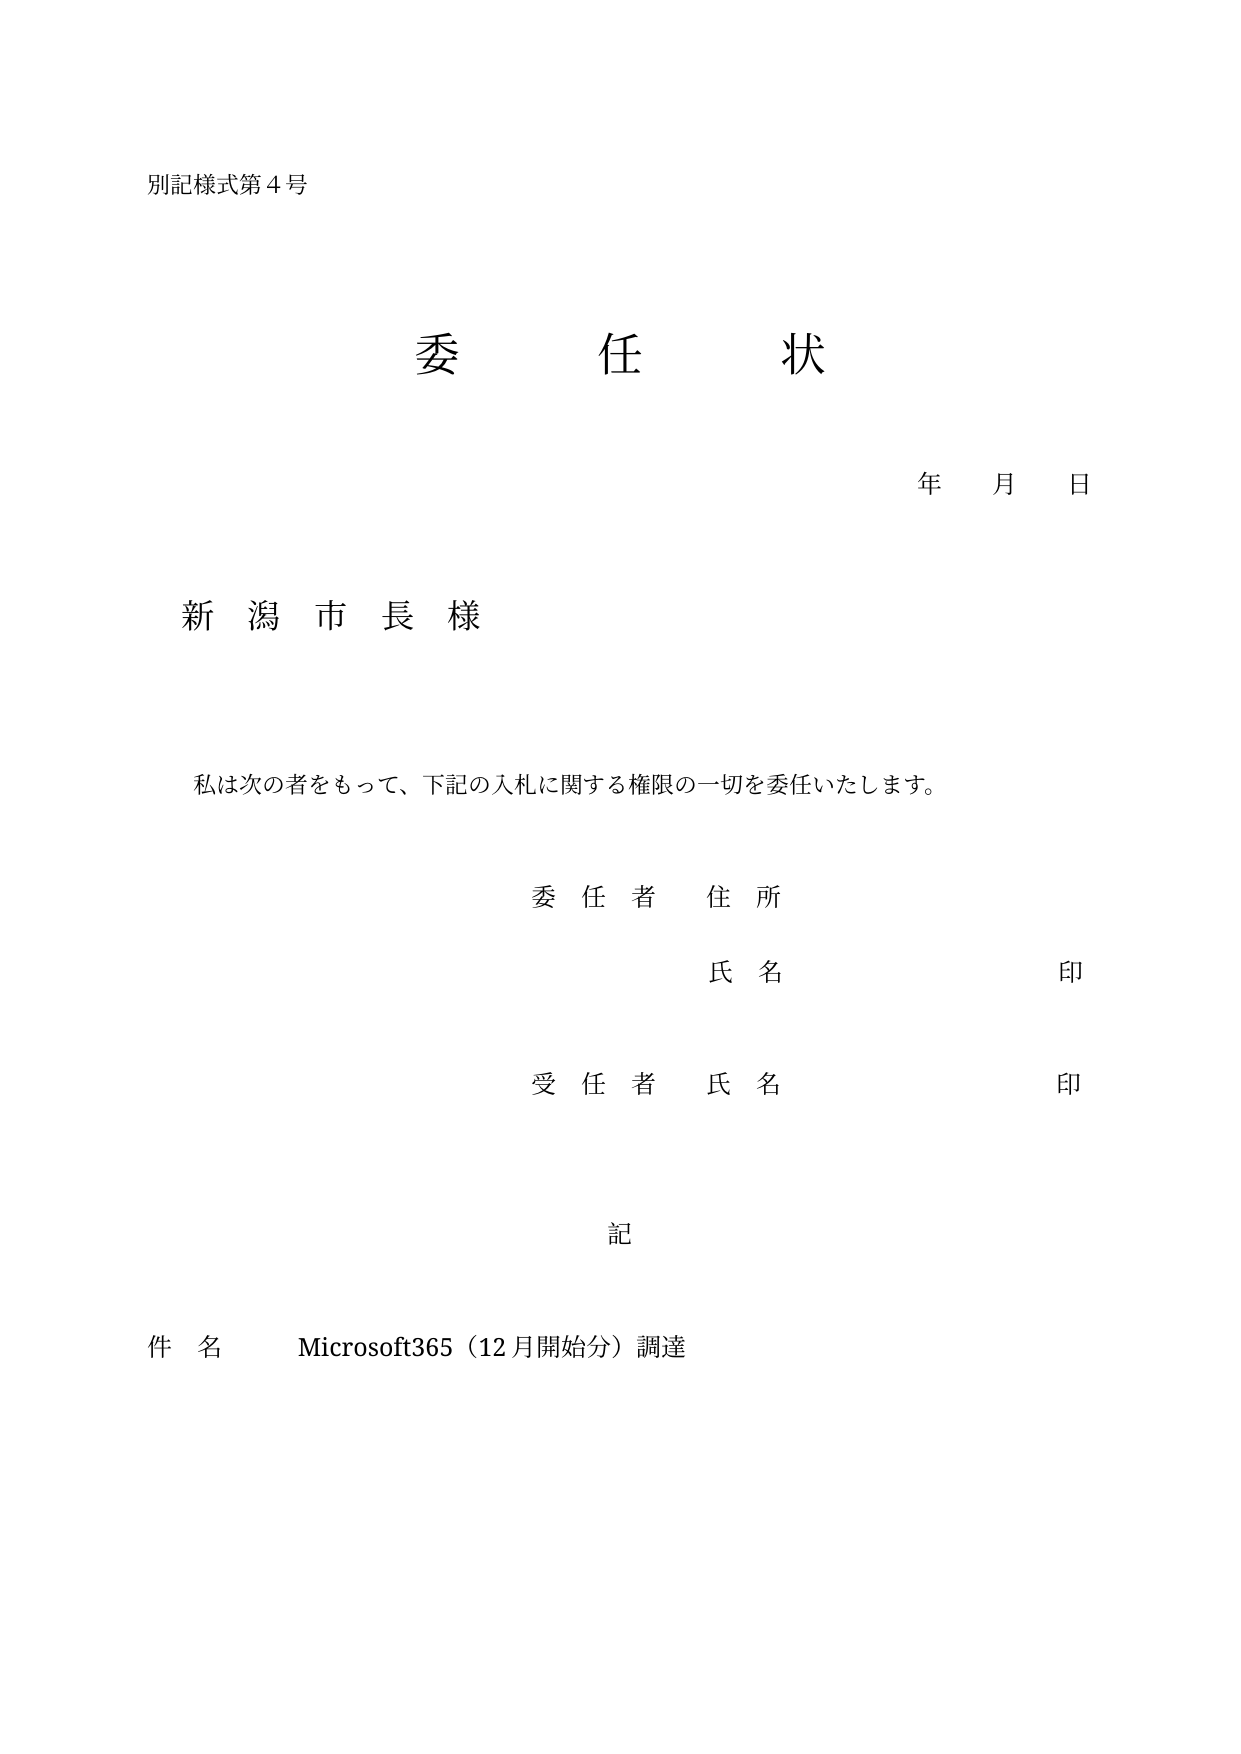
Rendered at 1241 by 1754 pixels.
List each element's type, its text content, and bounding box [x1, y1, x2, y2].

text 受 任 者 氏 名 印 [148, 1064, 1092, 1102]
text 年 月 日 [148, 464, 1092, 502]
text 件 名 Microsoft365（12月開始分）調達 [148, 1327, 1092, 1364]
text 新 潟 市 長 様 [148, 577, 1092, 652]
text 委 任 状 [148, 314, 1092, 389]
text 委 任 者 住 所 [148, 877, 1092, 914]
text 別記様式第４号 [148, 164, 1092, 202]
text 氏 名 印 [148, 952, 1092, 989]
text 私は次の者をもって、下記の入札に関する権限の一切を委任いたします。 [148, 764, 1092, 802]
text 記 [148, 1214, 1092, 1252]
